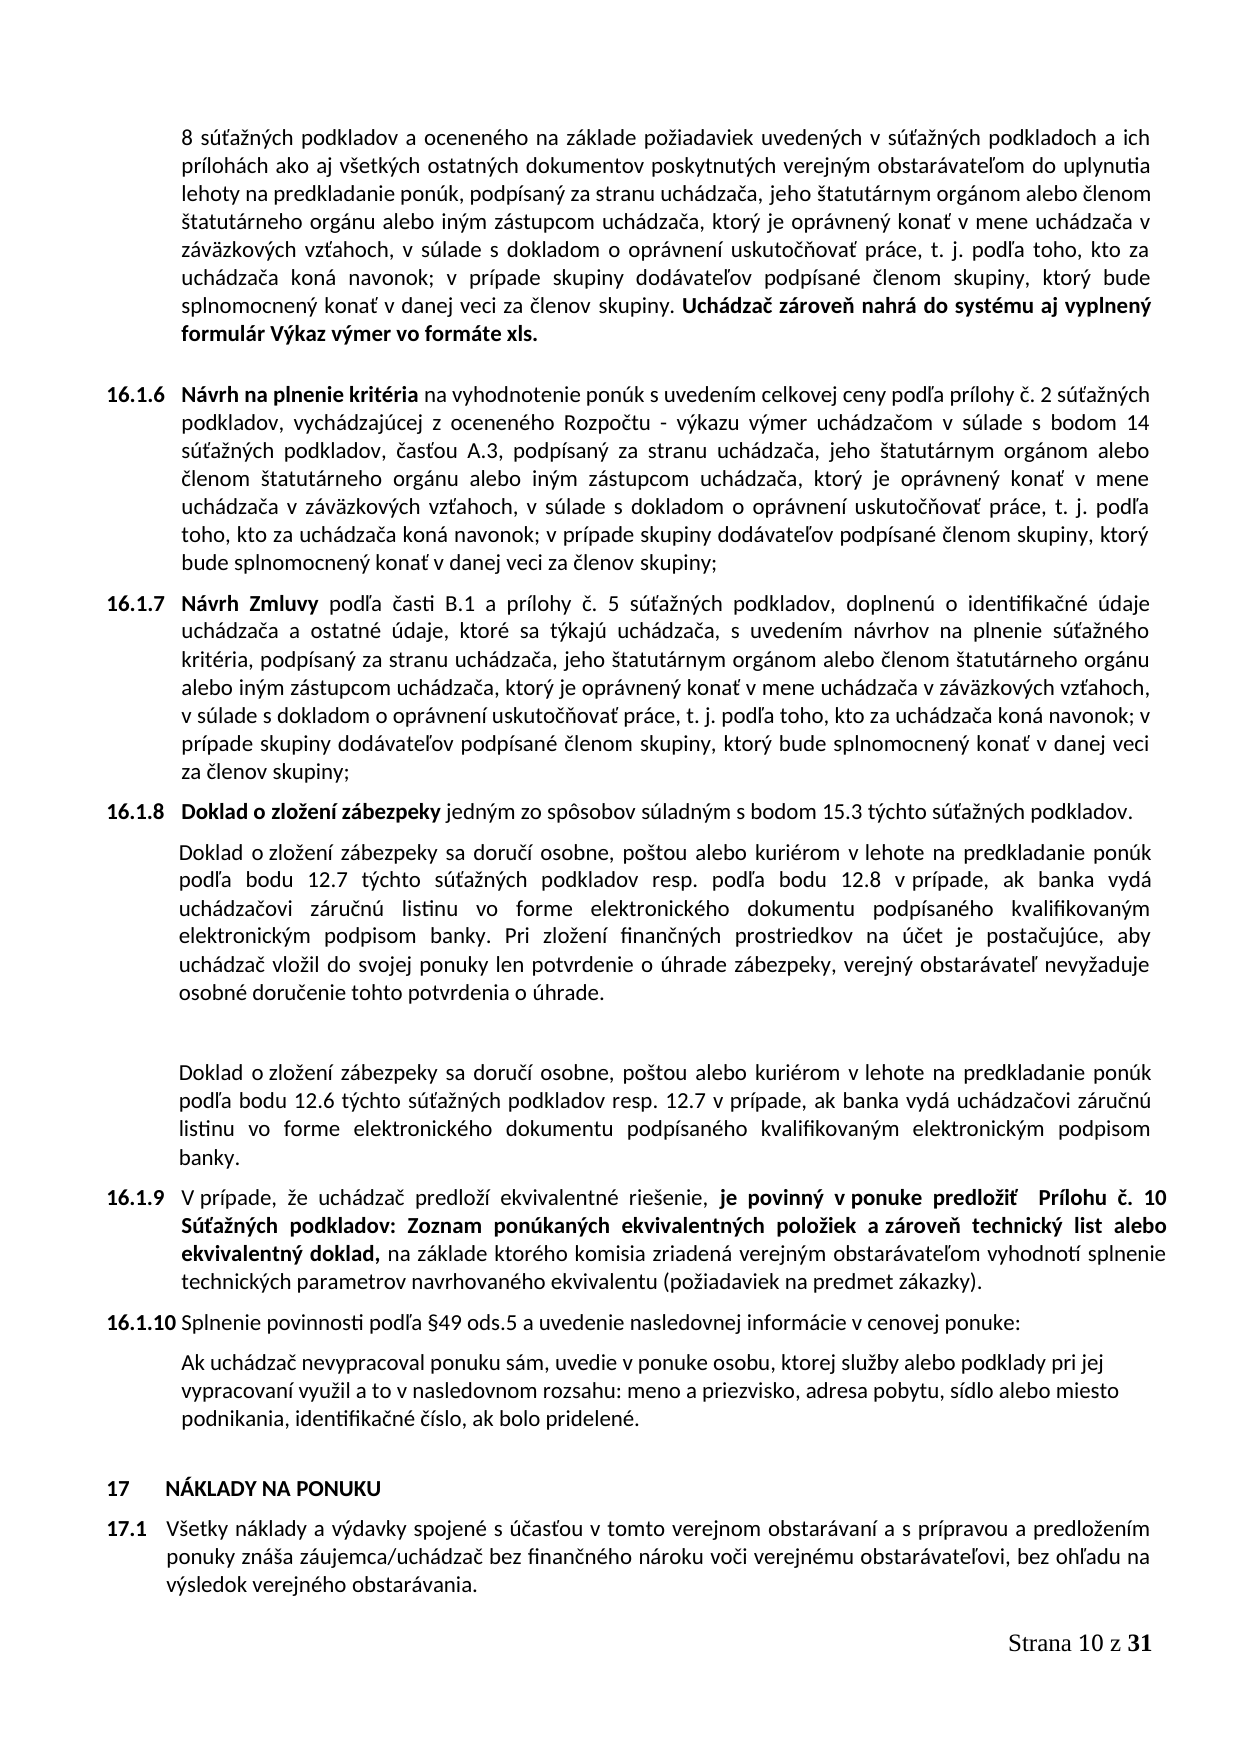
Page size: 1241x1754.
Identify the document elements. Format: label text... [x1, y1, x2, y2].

list Návrh Zmluvy podľa časti B.1 a prílohy č. 5 súťažných podkladov, doplnenú o identifikačné údaje uchádzača a ostatné údaje, ktoré sa týkajú uchádzača, s uvedením návrhov na plnenie súťažného kritéria, podpísaný za stranu uchádzača, jeho štatutárnym orgánom alebo členom štatutárneho orgánu alebo iným zástupcom uchádzača, ktorý je oprávnený konať v mene uchádzača v záväzkových vzťahoch, v súlade s dokladom o oprávnení uskutočňovať práce, t. j. podľa toho, kto za uchádzača koná navonok; v prípade skupiny dodávateľov podpísané členom skupiny, ktorý bude splnomocnený konať v danej veci za členov skupiny; [106, 589, 1152, 785]
list Splnenie povinnosti podľa §49 ods.5 a uvedenie nasledovnej informácie v cenovej ponuke: [106, 1308, 1167, 1336]
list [106, 123, 1152, 347]
list Ak uchádzač nevypracoval ponuku sám, uvedie v ponuke osobu, ktorej služby alebo podklady pri jej vypracovaní využil a to v nasledovnom rozsahu: meno a priezvisko, adresa pobytu, sídlo alebo miesto podnikania, identifikačné číslo, ak bolo pridelené. [181, 1348, 1167, 1432]
list Doklad o zložení zábezpeky jedným zo spôsobov súladným s bodom 15.3 týchto súťažných podkladov. [106, 797, 1152, 825]
text Doklad o zložení zábezpeky sa doručí osobne, poštou alebo kuriérom v lehote na predkladanie ponúk podľa bodu 12.6 týchto súťažných podkladov resp. 12.7 v prípade, ak banka vydá uchádzačovi záručnú listinu vo forme elektronického dokumentu podpísaného kvalifikovaným elektronickým podpisom banky. [178, 1058, 1152, 1171]
list V prípade, že uchádzač predloží ekvivalentné riešenie, je povinný v ponuke predložiť Prílohu č. 10 Súťažných podkladov: Zoznam ponúkaných ekvivalentných položiek a zároveň technický list alebo ekvivalentný doklad, na základe ktorého komisia zriadená verejným obstarávateľom vyhodnotí splnenie technických parametrov navrhovaného ekvivalentu (požiadaviek na predmet zákazky). [106, 1183, 1167, 1295]
list Návrh na plnenie kritéria na vyhodnotenie ponúk s uvedením celkovej ceny podľa prílohy č. 2 súťažných podkladov, vychádzajúcej z oceneného Rozpočtu - výkazu výmer uchádzačom v súlade s bodom 14 súťažných podkladov, časťou A.3, podpísaný za stranu uchádzača, jeho štatutárnym orgánom alebo členom štatutárneho orgánu alebo iným zástupcom uchádzača, ktorý je oprávnený konať v mene uchádzača v záväzkových vzťahoch, v súlade s dokladom o oprávnení uskutočňovať práce, t. j. podľa toho, kto za uchádzača koná navonok; v prípade skupiny dodávateľov podpísané členom skupiny, ktorý bude splnomocnený konať v danej veci za členov skupiny; [106, 380, 1151, 576]
list Doklad o zložení zábezpeky sa doručí osobne, poštou alebo kuriérom v lehote na predkladanie ponúk podľa bodu 12.7 týchto súťažných podkladov resp. podľa bodu 12.8 v prípade, ak banka vydá uchádzačovi záručnú listinu vo forme elektronického dokumentu podpísaného kvalifikovaným elektronickým podpisom banky. Pri zložení finančných prostriedkov na účet je postačujúce, aby uchádzač vložil do svojej ponuky len potvrdenie o úhrade zábezpeky, verejný obstarávateľ nevyžaduje osobné doručenie tohto potvrdenia o úhrade. [178, 838, 1152, 1006]
list NÁKLADY NA PONUKU [106, 1474, 1167, 1502]
list Všetky náklady a výdavky spojené s účasťou v tomto verejnom obstarávaní a s prípravou a predložením ponuky znáša záujemca/uchádzač bez finančného nároku voči verejnému obstarávateľovi, bez ohľadu na výsledok verejného obstarávania. [106, 1514, 1152, 1598]
